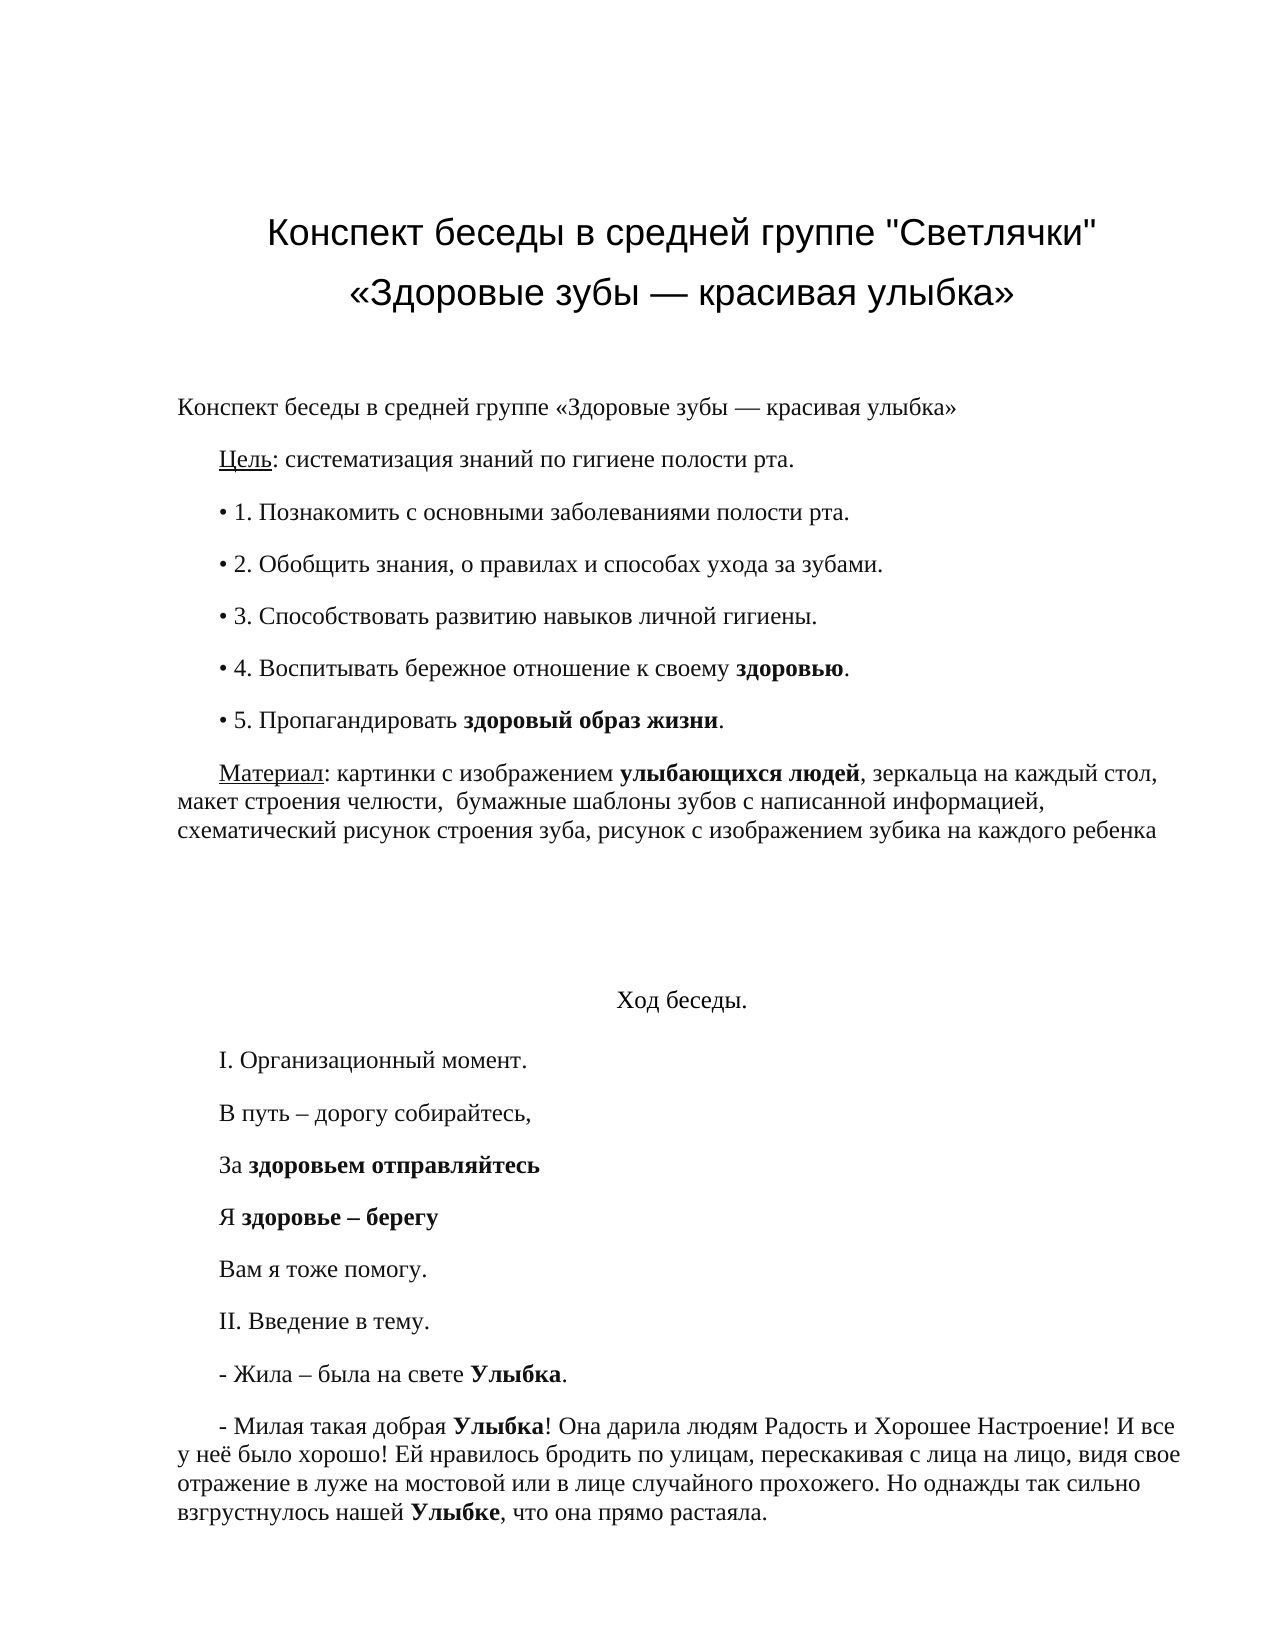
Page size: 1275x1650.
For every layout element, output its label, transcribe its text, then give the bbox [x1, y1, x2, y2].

text • 4. Воспитывать бережное отношение к своему здоровью. [177, 653, 1186, 682]
text Конспект беседы в средней группе «Здоровые зубы — красивая улыбка» [177, 360, 1186, 421]
text Конспект беседы в средней группе "Светлячки" «Здоровые зубы — красивая улыбка» [177, 193, 1186, 313]
text • 2. Обобщить знания, о правилах и способах ухода за зубами. [177, 549, 1186, 578]
text Вам я тоже помогу. [177, 1254, 1186, 1283]
text Материал: картинки с изображением улыбающихся людей, зеркальца на каждый стол, макет строения челюсти, бумажные шаблоны зубов с написанной информацией, схематический рисунок строения зуба, рисунок с изображением зубика на каждого ребенка [177, 758, 1186, 844]
text • 5. Пропагандировать здоровый образ жизни. [177, 705, 1186, 734]
text • 1. Познакомить с основными заболеваниями полости рта. [177, 497, 1186, 525]
text I. Организационный момент. [177, 1046, 1186, 1074]
text В путь – дорогу собирайтесь, [177, 1098, 1186, 1126]
text Я здоровье – берегу [177, 1202, 1186, 1231]
text За здоровьем отправляйтесь [177, 1150, 1186, 1179]
text II. Введение в тему. [177, 1306, 1186, 1335]
text - Милая такая добрая Улыбка! Она дарила людям Радость и Хорошее Настроение! И все у неё было хорошо! Ей нравилось бродить по улицам, перескакивая с лица на лицо, видя свое отражение в луже на мостовой или в лице случайного прохожего. Но однажды так сильно взгрустнулось нашей Улыбке, что она прямо растаяла. [177, 1411, 1186, 1526]
text - Жила – была на свете Улыбка. [177, 1359, 1186, 1387]
text Цель: систематизация знаний по гигиене полости рта. [177, 444, 1186, 473]
text Ход беседы. [177, 986, 1186, 1014]
text • 3. Способствовать развитию навыков личной гигиены. [177, 601, 1186, 630]
